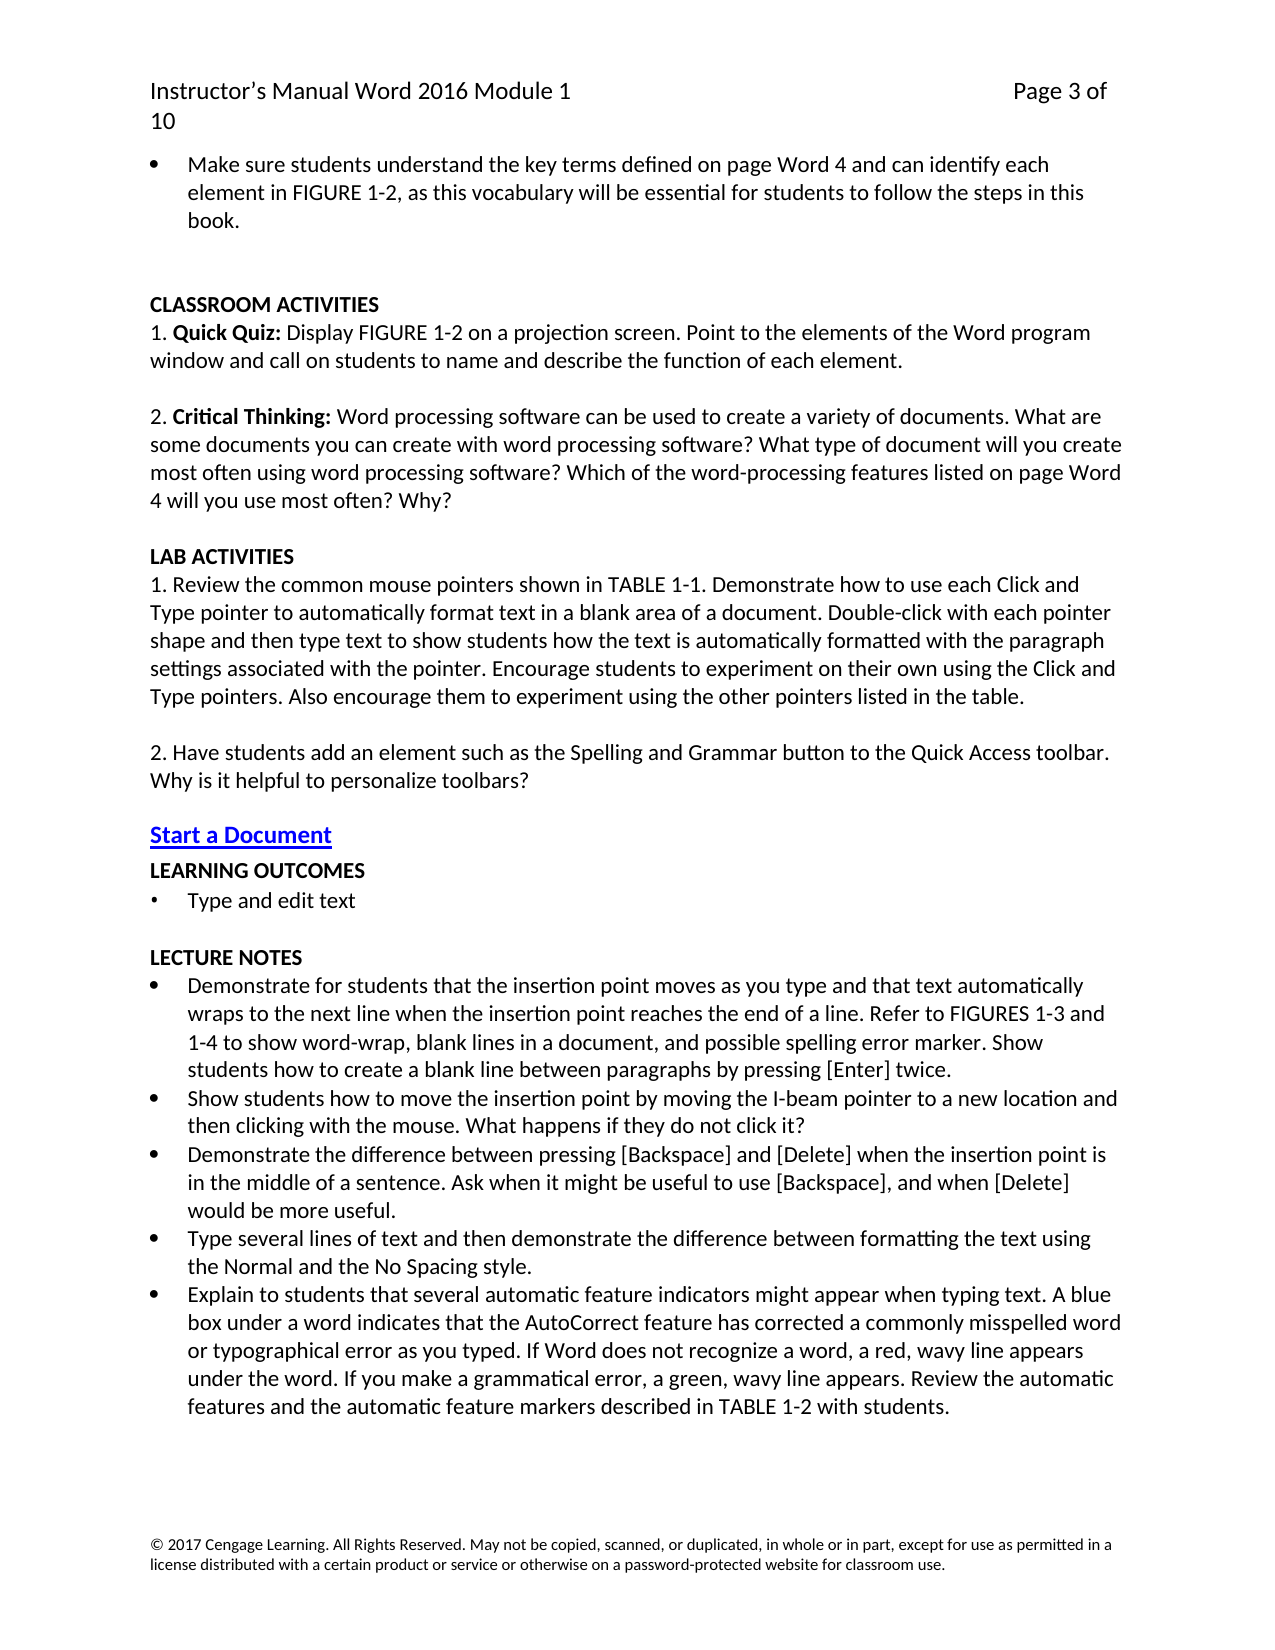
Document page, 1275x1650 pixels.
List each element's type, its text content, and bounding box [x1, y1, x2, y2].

text CLASSROOM ACTIVITIES [150, 290, 1125, 318]
list Explain to students that several automatic feature indicators might appear when typing text. A blue box under a word indicates that the AutoCorrect feature has corrected a commonly misspelled word or typographical error as you typed. If Word does not recognize a word, a red, wavy line appears under the word. If you make a grammatical error, a green, wavy line appears. Review the automatic features and the automatic feature markers described in TABLE 1-2 with students. [150, 1280, 1125, 1420]
list Type several lines of text and then demonstrate the difference between formatting the text using the Normal and the No Spacing style. [150, 1224, 1125, 1280]
list Type and edit text [150, 884, 1125, 916]
text 1. Quick Quiz: Display FIGURE 1-2 on a projection screen. Point to the elements of the Word program window and call on students to name and describe the function of each element. [150, 318, 1125, 374]
text LEARNING OUTCOMES [150, 856, 1125, 884]
list Demonstrate the difference between pressing [Backspace] and [Delete] when the insertion point is in the middle of a sentence. Ask when it might be useful to use [Backspace], and when [Delete] would be more useful. [150, 1140, 1125, 1224]
text 2. Critical Thinking: Word processing software can be used to create a variety of documents. What are some documents you can create with word processing software? What type of document will you create most often using word processing software? Which of the word-processing features listed on page Word 4 will you use most often? Why? [150, 402, 1125, 514]
text 2. Have students add an element such as the Spelling and Grammar button to the Quick Access toolbar. Why is it helpful to personalize toolbars? [150, 738, 1125, 794]
text 1. Review the common mouse pointers shown in TABLE 1-1. Demonstrate how to use each Click and Type pointer to automatically format text in a blank area of a document. Double-click with each pointer shape and then type text to show students how the text is automatically formatted with the paragraph settings associated with the pointer. Encourage students to experiment on their own using the Click and Type pointers. Also encourage them to experiment using the other pointers listed in the table. [150, 570, 1125, 710]
list Show students how to move the insertion point by moving the I-beam pointer to a new location and then clicking with the mouse. What happens if they do not click it? [150, 1084, 1125, 1140]
text LECTURE NOTES [150, 943, 1125, 972]
text LAB ACTIVITIES [150, 542, 1125, 570]
list Demonstrate for students that the insertion point moves as you type and that text automatically wraps to the next line when the insertion point reaches the end of a line. Refer to FIGURES 1-3 and 1-4 to show word-wrap, blank lines in a document, and possible spelling error marker. Show students how to create a blank line between paragraphs by pressing [Enter] twice. [150, 972, 1125, 1084]
subtitle Start a Document [150, 819, 1125, 850]
list Make sure students understand the key terms defined on page Word 4 and can identify each element in FIGURE 1-2, as this vocabulary will be essential for students to follow the steps in this book. [150, 150, 1125, 234]
